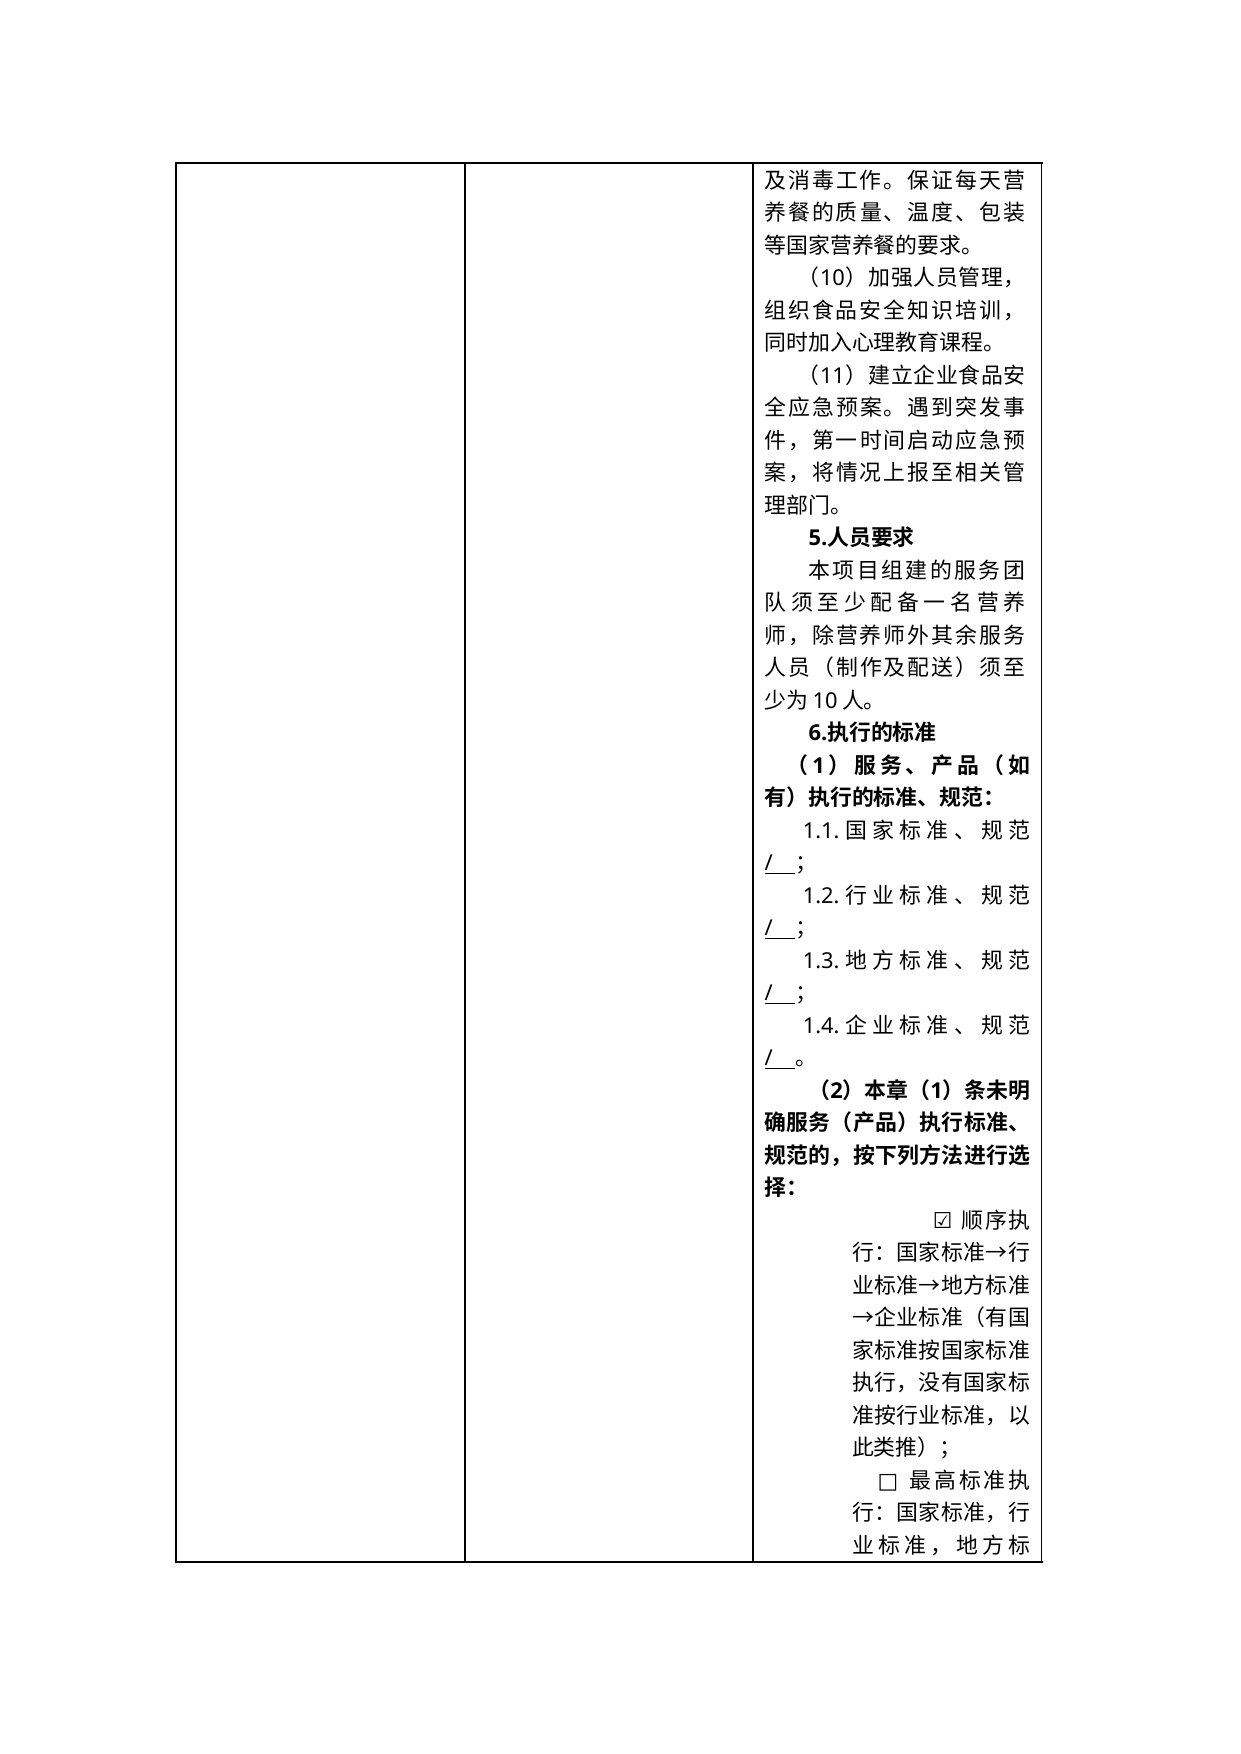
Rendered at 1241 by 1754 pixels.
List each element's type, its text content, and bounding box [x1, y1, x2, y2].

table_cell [754, 164, 1041, 1561]
table_cell [466, 164, 752, 1561]
table_cell 1 [177, 164, 464, 1561]
